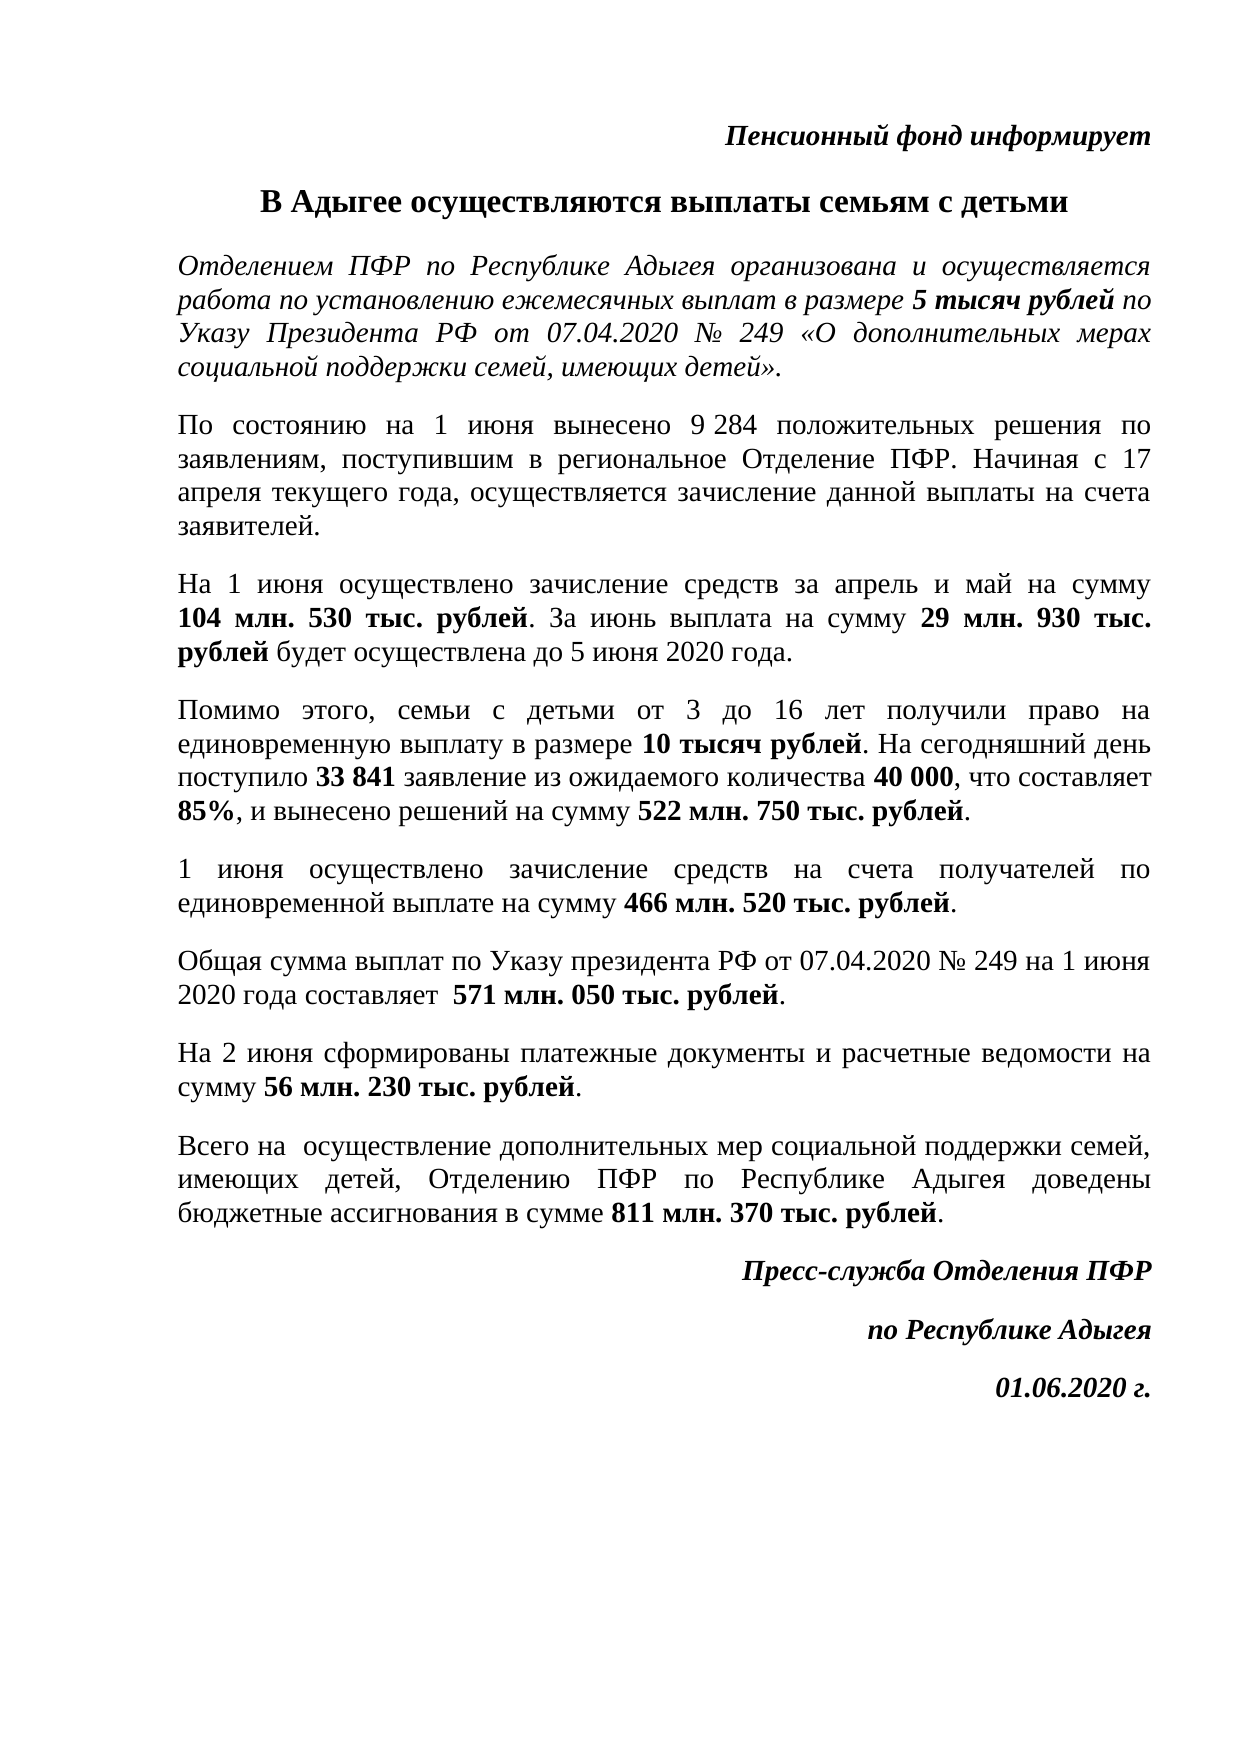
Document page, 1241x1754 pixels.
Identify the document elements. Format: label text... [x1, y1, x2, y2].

text 1 июня осуществлено зачисление средств на счета получателей по единовременной выплате на сумму 466 млн. 520 тыс. рублей. [177, 851, 1152, 918]
text По состоянию на 1 июня вынесено 9 284 положительных решения по заявлениям, поступившим в региональное Отделение ПФР. Начиная с 17 апреля текущего года, осуществляется зачисление данной выплаты на счета заявителей. [177, 407, 1152, 542]
text Пресс-служба Отделения ПФР [177, 1253, 1152, 1287]
text 01.06.2020 г. [177, 1370, 1152, 1404]
text Отделением ПФР по Республике Адыгея организована и осуществляется работа по установлению ежемесячных выплат в размере 5 тысяч рублей по Указу Президента РФ от 07.04.2020 № 249 «О дополнительных мерах социальной поддержки семей, имеющих детей». [177, 248, 1152, 382]
text На 1 июня осуществлено зачисление средств за апрель и май на сумму 104 млн. 530 тыс. рублей. За июнь выплата на сумму 29 млн. 930 тыс. рублей будет осуществлена до 5 июня 2020 года. [177, 567, 1152, 667]
text На 2 июня сформированы платежные документы и расчетные ведомости на сумму 56 млн. 230 тыс. рублей. [177, 1036, 1152, 1103]
text Помимо этого, семьи с детьми от 3 до 16 лет получили право на единовременную выплату в размере 10 тысяч рублей. На сегодняшний день поступило 33 841 заявление из ожидаемого количества 40 000, что составляет 85%, и вынесено решений на сумму 522 млн. 750 тыс. рублей. [177, 692, 1152, 826]
text по Республике Адыгея [177, 1312, 1152, 1345]
text Всего на осуществление дополнительных мер социальной поддержки семей, имеющих детей, Отделению ПФР по Республике Адыгея доведены бюджетные ассигнования в сумме 811 млн. 370 тыс. рублей. [177, 1128, 1152, 1228]
list Пенсионный фонд информирует [177, 118, 1152, 152]
list В Адыгее осуществляются выплаты семьям с детьми [177, 181, 1152, 219]
text Общая сумма выплат по Указу президента РФ от 07.04.2020 № 249 на 1 июня 2020 года составляет 571 млн. 050 тыс. рублей. [177, 943, 1152, 1011]
